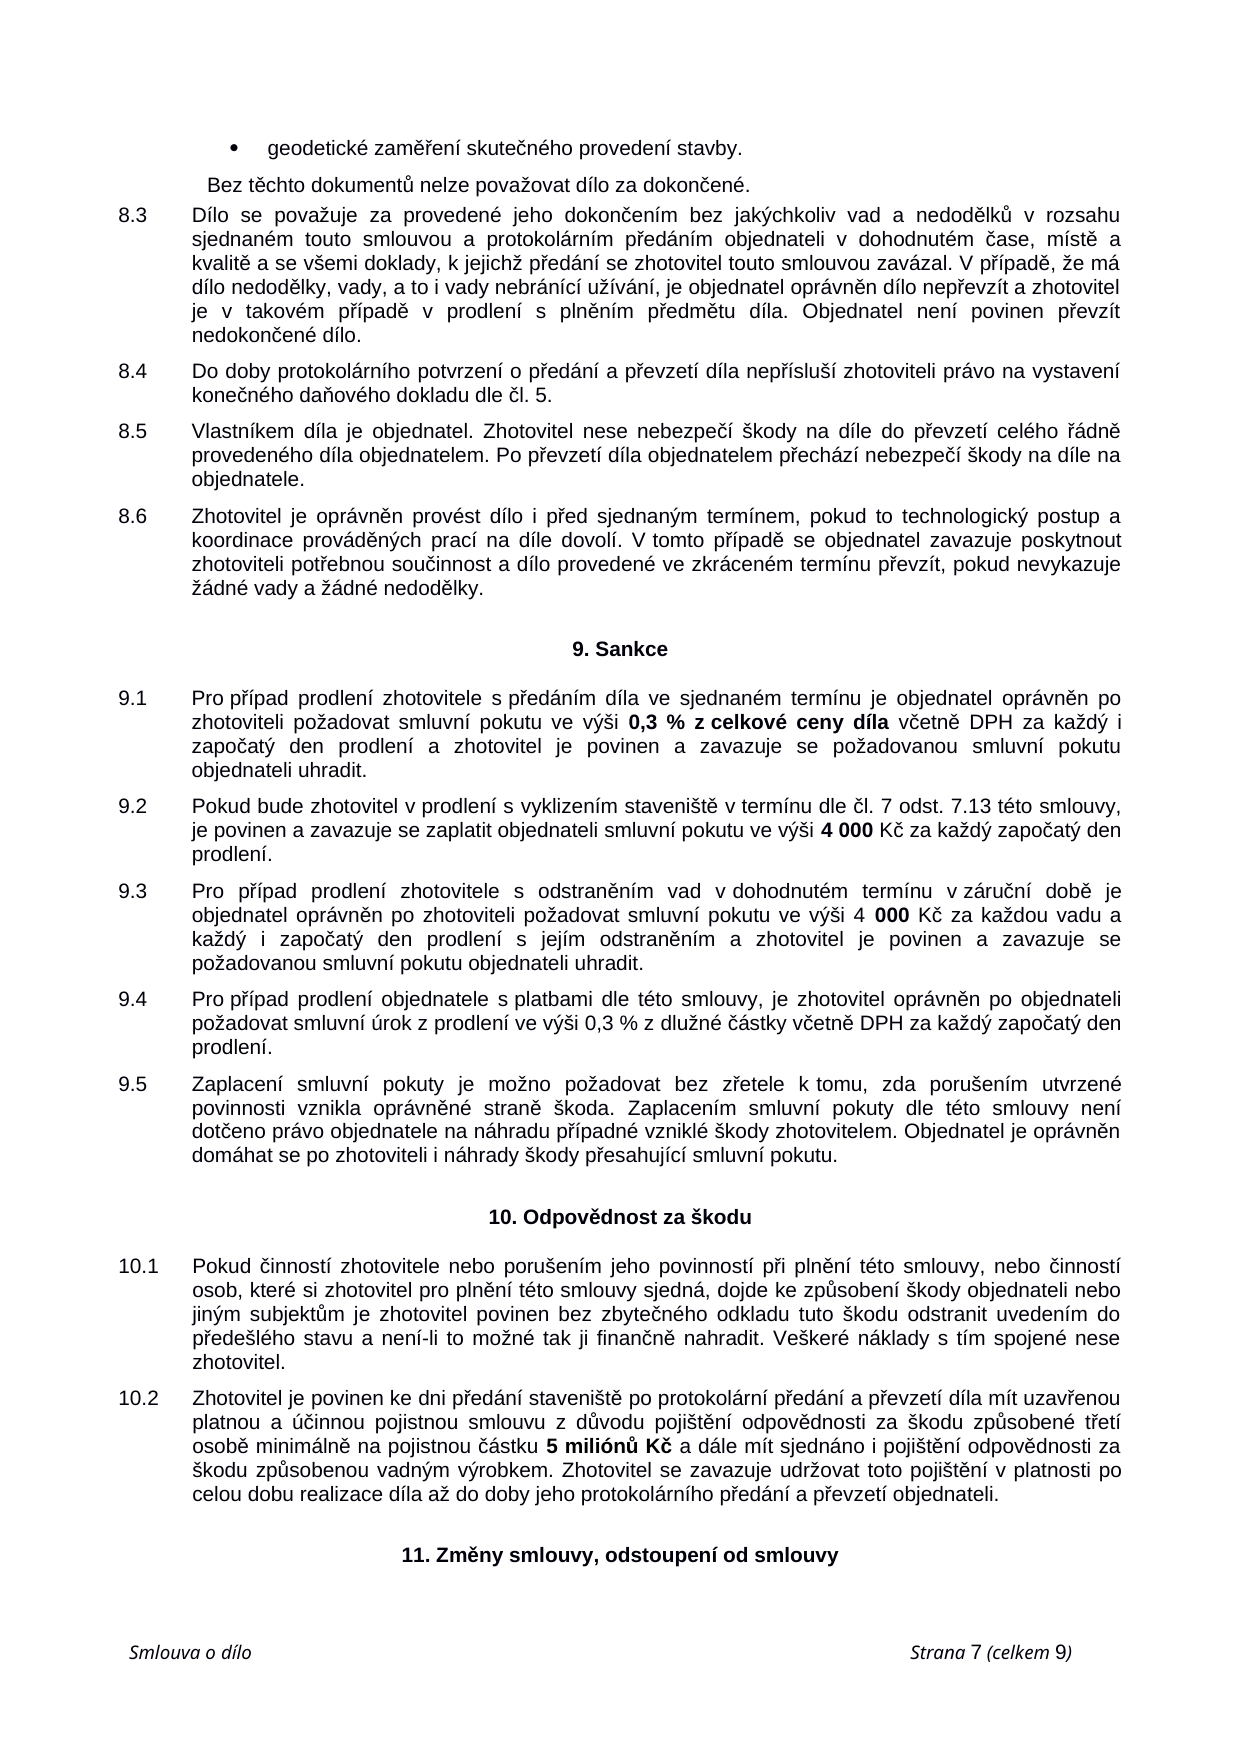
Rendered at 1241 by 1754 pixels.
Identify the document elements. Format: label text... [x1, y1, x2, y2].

text 8.4 Do doby protokolárního potvrzení o předání a převzetí díla nepřísluší zhotoviteli právo na vystavení konečného daňového dokladu dle čl. 5. [118, 359, 1122, 407]
text 9.4 Pro případ prodlení objednatele s platbami dle této smlouvy, je zhotovitel oprávněn po objednateli požadovat smluvní úrok z prodlení ve výši 0,3 % z dlužné částky včetně DPH za každý započatý den prodlení. [118, 987, 1122, 1059]
text 9.5 Zaplacení smluvní pokuty je možno požadovat bez zřetele k tomu, zda porušením utvrzené povinnosti vznikla oprávněné straně škoda. Zaplacením smluvní pokuty dle této smlouvy není dotčeno právo objednatele na náhradu případné vzniklé škody zhotovitelem. Objednatel je oprávněn domáhat se po zhotoviteli i náhrady škody přesahující smluvní pokutu. [118, 1071, 1122, 1167]
text Bez těchto dokumentů nelze považovat dílo za dokončené. [207, 172, 1122, 196]
text 9. Sankce [118, 637, 1122, 661]
text 9.3 Pro případ prodlení zhotovitele s odstraněním vad v dohodnutém termínu v záruční době je objednatel oprávněn po zhotoviteli požadovat smluvní pokutu ve výši 4 000 Kč za každou vadu a každý i započatý den prodlení s jejím odstraněním a zhotovitel je povinen a zavazuje se požadovanou smluvní pokutu objednateli uhradit. [118, 879, 1122, 974]
text 8.6 Zhotovitel je oprávněn provést dílo i před sjednaným termínem, pokud to technologický postup a koordinace prováděných prací na díle dovolí. V tomto případě se objednatel zavazuje poskytnout zhotoviteli potřebnou součinnost a dílo provedené ve zkráceném termínu převzít, pokud nevykazuje žádné vady a žádné nedodělky. [118, 504, 1122, 599]
text 10.1 Pokud činností zhotovitele nebo porušením jeho povinností při plnění této smlouvy, nebo činností osob, které si zhotovitel pro plnění této smlouvy sjedná, dojde ke způsobení škody objednateli nebo jiným subjektům je zhotovitel povinen bez zbytečného odkladu tuto škodu odstranit uvedením do předešlého stavu a není-li to možné tak ji finančně nahradit. Veškeré náklady s tím spojené nese zhotovitel. [118, 1254, 1122, 1373]
list geodetické zaměření skutečného provedení stavby. [230, 136, 1122, 160]
text 10.2 Zhotovitel je povinen ke dni předání staveniště po protokolární předání a převzetí díla mít uzavřenou platnou a účinnou pojistnou smlouvu z důvodu pojištění odpovědnosti za škodu způsobené třetí osobě minimálně na pojistnou částku 5 miliónů Kč a dále mít sjednáno i pojištění odpovědnosti za škodu způsobenou vadným výrobkem. Zhotovitel se zavazuje udržovat toto pojištění v platnosti po celou dobu realizace díla až do doby jeho protokolárního předání a převzetí objednateli. [118, 1386, 1122, 1506]
subtitle 10. Odpovědnost za škodu [118, 1205, 1122, 1229]
text 9.2 Pokud bude zhotovitel v prodlení s vyklizením staveniště v termínu dle čl. 7 odst. 7.13 této smlouvy, je povinen a zavazuje se zaplatit objednateli smluvní pokutu ve výši 4 000 Kč za každý započatý den prodlení. [118, 794, 1122, 866]
text 9.1 Pro případ prodlení zhotovitele s předáním díla ve sjednaném termínu je objednatel oprávněn po zhotoviteli požadovat smluvní pokutu ve výši 0,3 % z celkové ceny díla včetně DPH za každý i započatý den prodlení a zhotovitel je povinen a zavazuje se požadovanou smluvní pokutu objednateli uhradit. [118, 686, 1122, 782]
text 11. Změny smlouvy, odstoupení od smlouvy [118, 1543, 1122, 1567]
text 8.5 Vlastníkem díla je objednatel. Zhotovitel nese nebezpečí škody na díle do převzetí celého řádně provedeného díla objednatelem. Po převzetí díla objednatelem přechází nebezpečí škody na díle na objednatele. [118, 419, 1122, 491]
text 8.3 Dílo se považuje za provedené jeho dokončením bez jakýchkoliv vad a nedodělků v rozsahu sjednaném touto smlouvou a protokolárním předáním objednateli v dohodnutém čase, místě a kvalitě a se všemi doklady, k jejichž předání se zhotovitel touto smlouvou zavázal. V případě, že má dílo nedodělky, vady, a to i vady nebránící užívání, je objednatel oprávněn dílo nepřevzít a zhotovitel je v takovém případě v prodlení s plněním předmětu díla. Objednatel není povinen převzít nedokončené dílo. [118, 203, 1122, 346]
